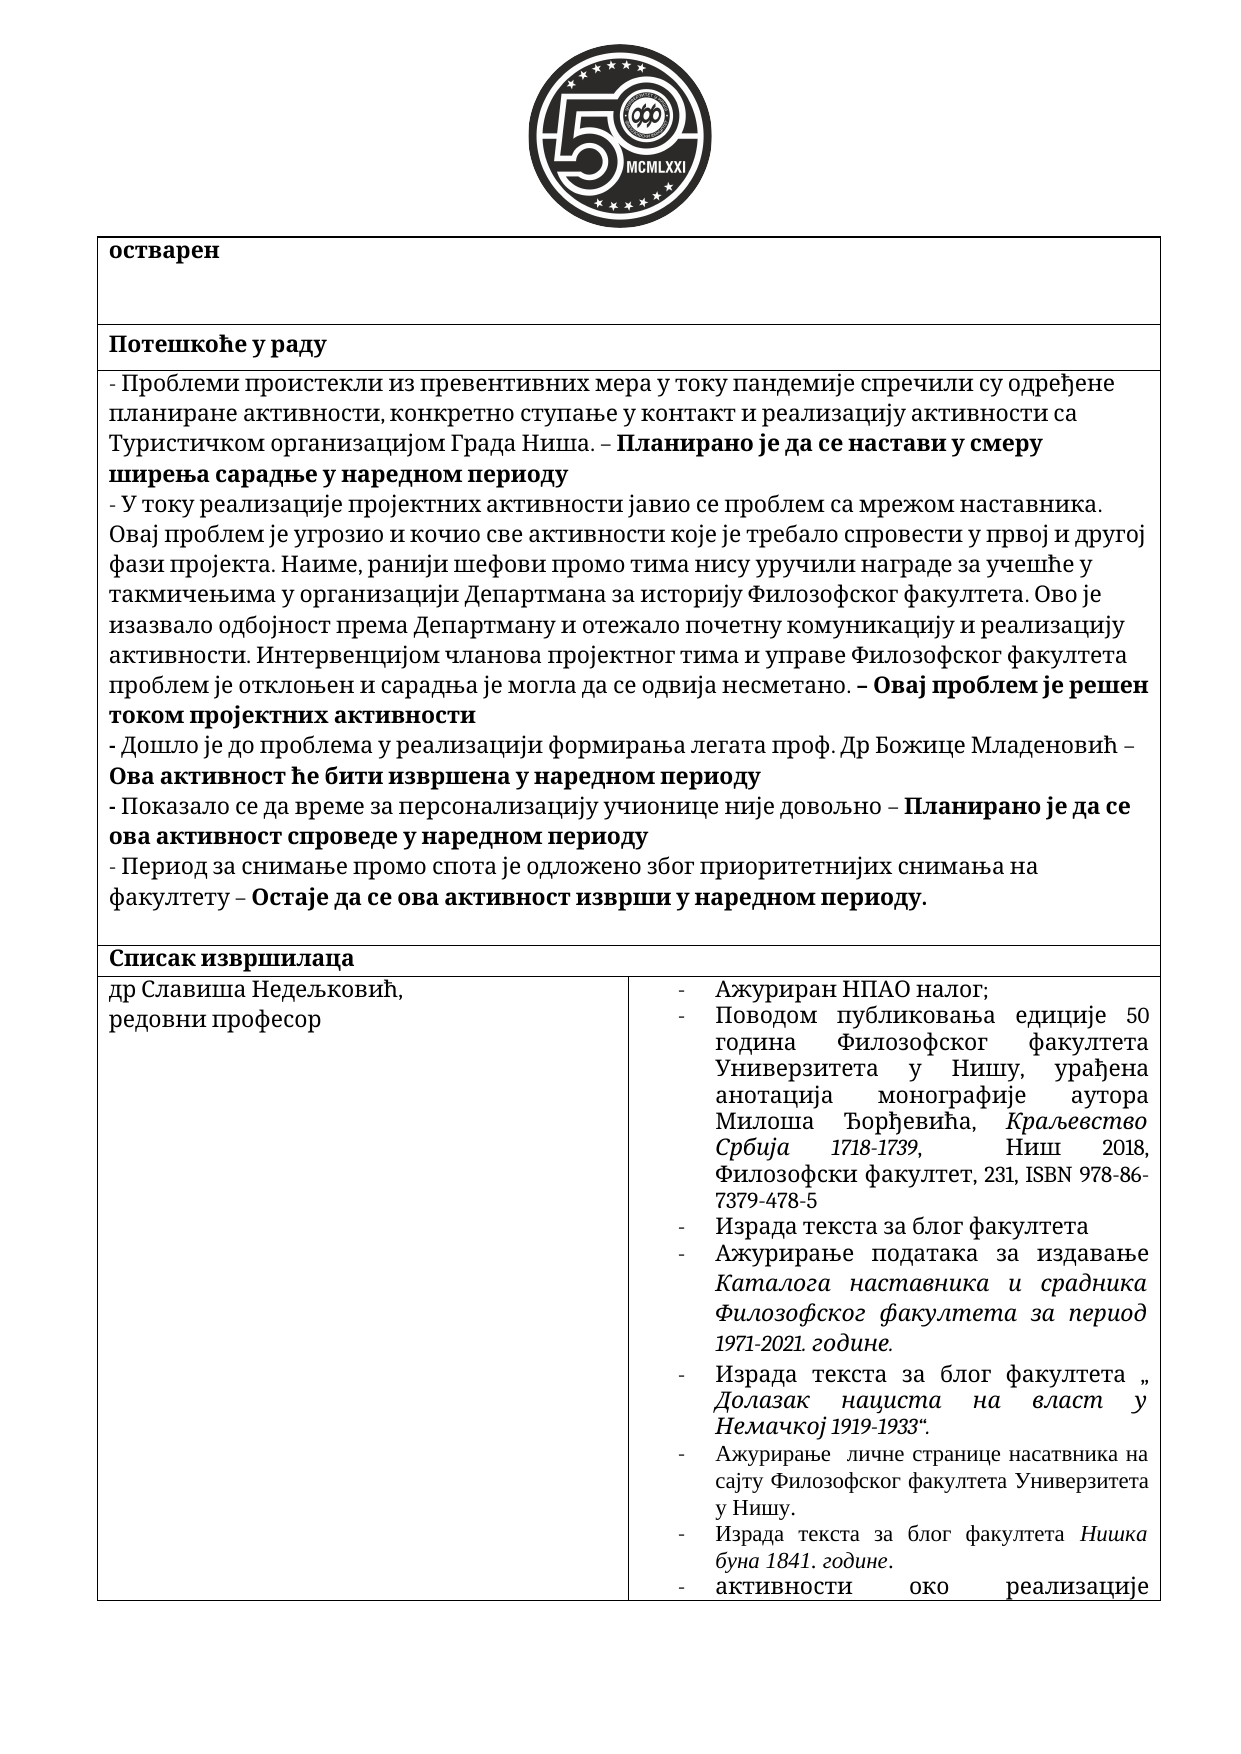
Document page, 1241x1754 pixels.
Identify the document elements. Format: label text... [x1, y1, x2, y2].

table_cell - Проблеми проистекли из превентивних мера у току пандемије спречили су одређене планиране активности, конкретно ступање у контакт и реализацију активности са Туристичком организацијом Града Ниша. – Планирано је да се настави у смеру ширења сарадње у наредном периоду - У току реализације пројектних активности јавио се проблем са мрежом наставника. Овај проблем је угрозио и кочио све активности које је требало спровести у првој и другој фази пројекта. Наиме, ранији шефови промо тима нису уручили награде за учешће у такмичењима у организацији Департмана за историју Филозофског факултета. Ово је изазвало одбојност према Департману и отежало почетну комуникацију и реализацију активности. Интервенцијом чланова пројектног тима и управе Филозофског факултета проблем је отклоњен и сарадња је могла да се одвија несметано. – Овај проблем је решен током пројектних активности - Дошло је до проблема у реализацији формирања легата проф. Др Божице Младеновић – Ова активност ће бити извршена у наредном периоду - Показало се да време за персонализацију учионице није довољно – Планирано је да се ова активност спроведе у наредном периоду - Период за снимање промо спота је одложено због приоритетнијих снимања на факултету – Остаје да се ова активност изврши у наредном периоду. [98, 371, 1160, 945]
table_cell Потешкоће у раду [98, 325, 1160, 370]
table_cell др Славиша Недељковић, редовни професор [98, 977, 628, 1600]
table_cell Списак извршилаца [98, 946, 1160, 976]
picture [528, 44, 712, 228]
